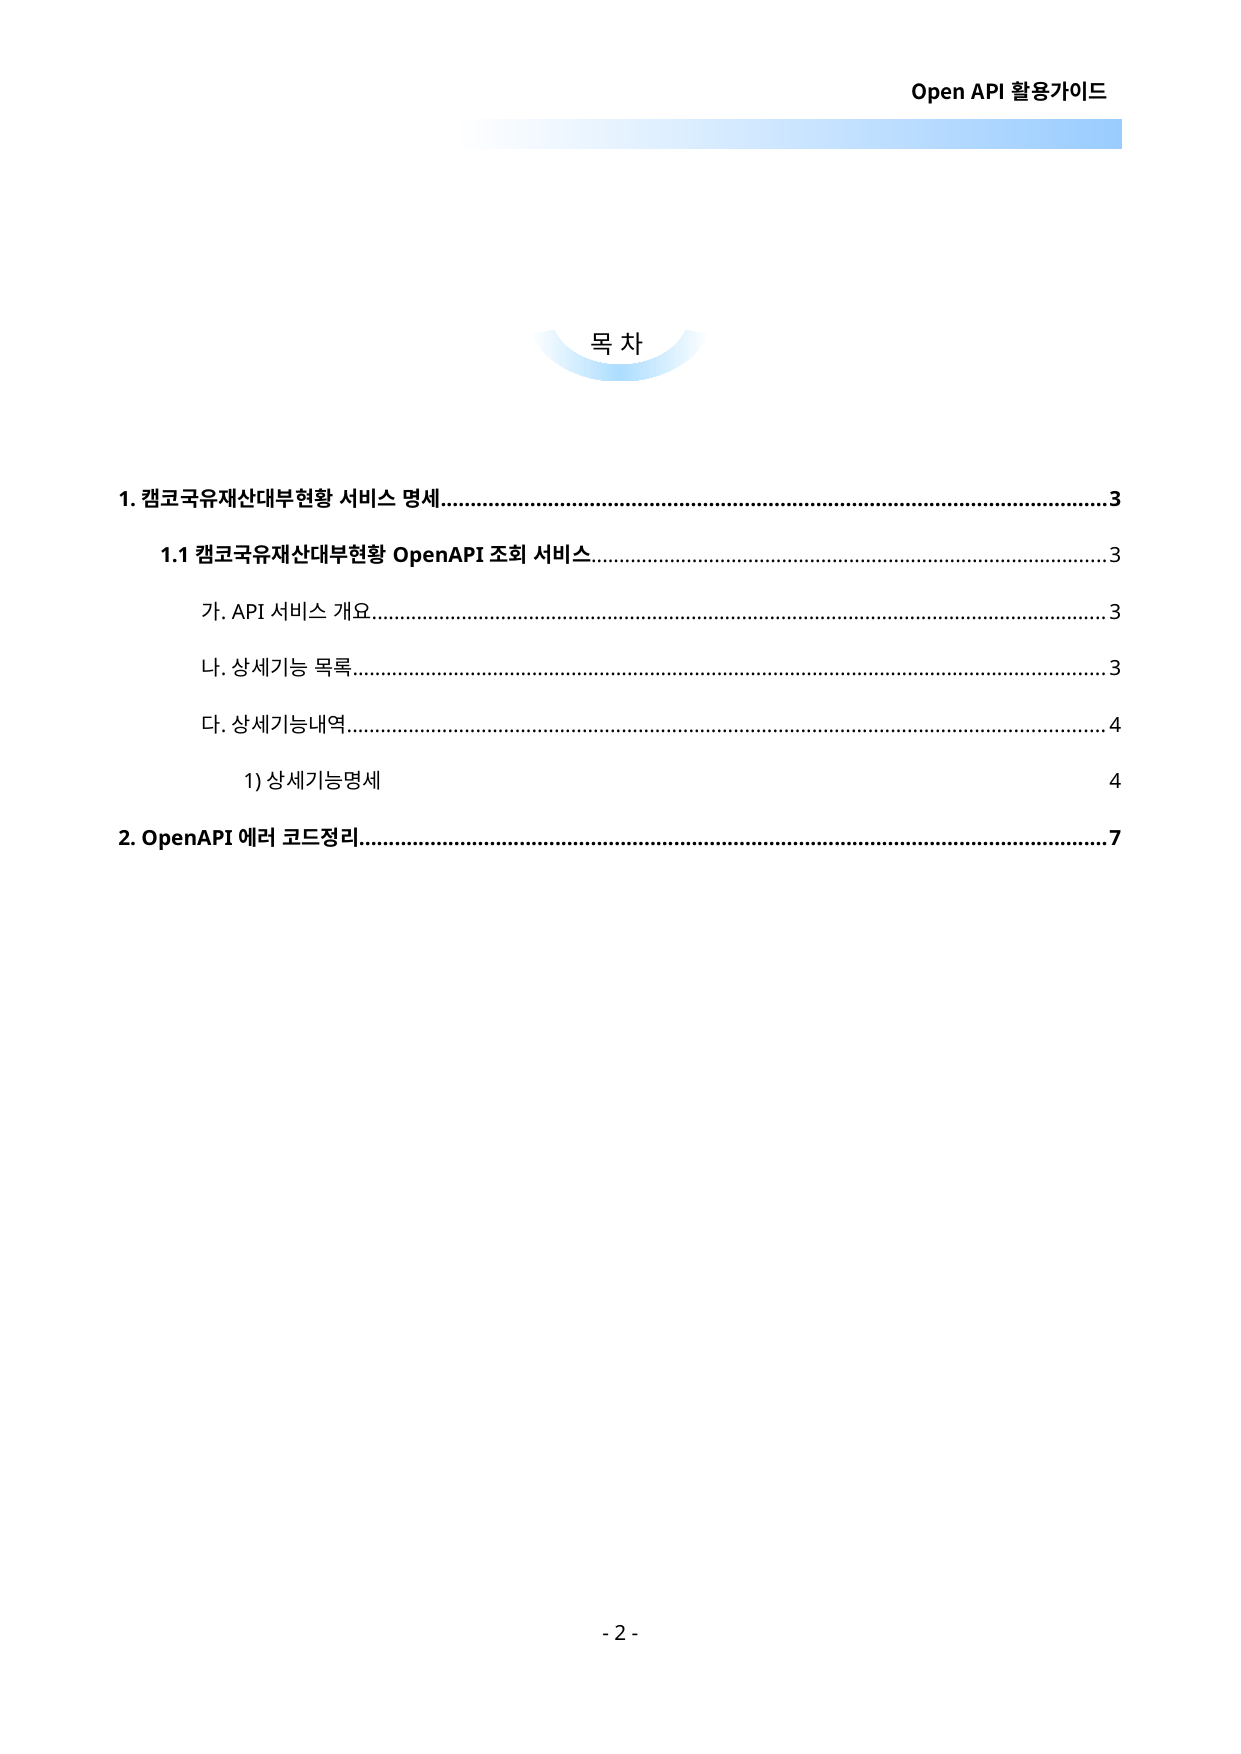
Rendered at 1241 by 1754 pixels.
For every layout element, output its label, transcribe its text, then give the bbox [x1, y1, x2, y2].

text 1) 상세기능명세 4 [243, 761, 1122, 799]
text 나. 상세기능 목록 3 [201, 648, 1122, 686]
text 가. API 서비스 개요 3 [201, 591, 1122, 629]
text 1.1 캠코국유재산대부현황 OpenAPI 조회 서비스 3 [160, 535, 1122, 572]
text 2. OpenAPI 에러 코드정리 7 [118, 818, 1122, 855]
text 1. 캠코국유재산대부현황 서비스 명세 3 [118, 478, 1122, 516]
text 다. 상세기능내역 4 [201, 704, 1122, 742]
